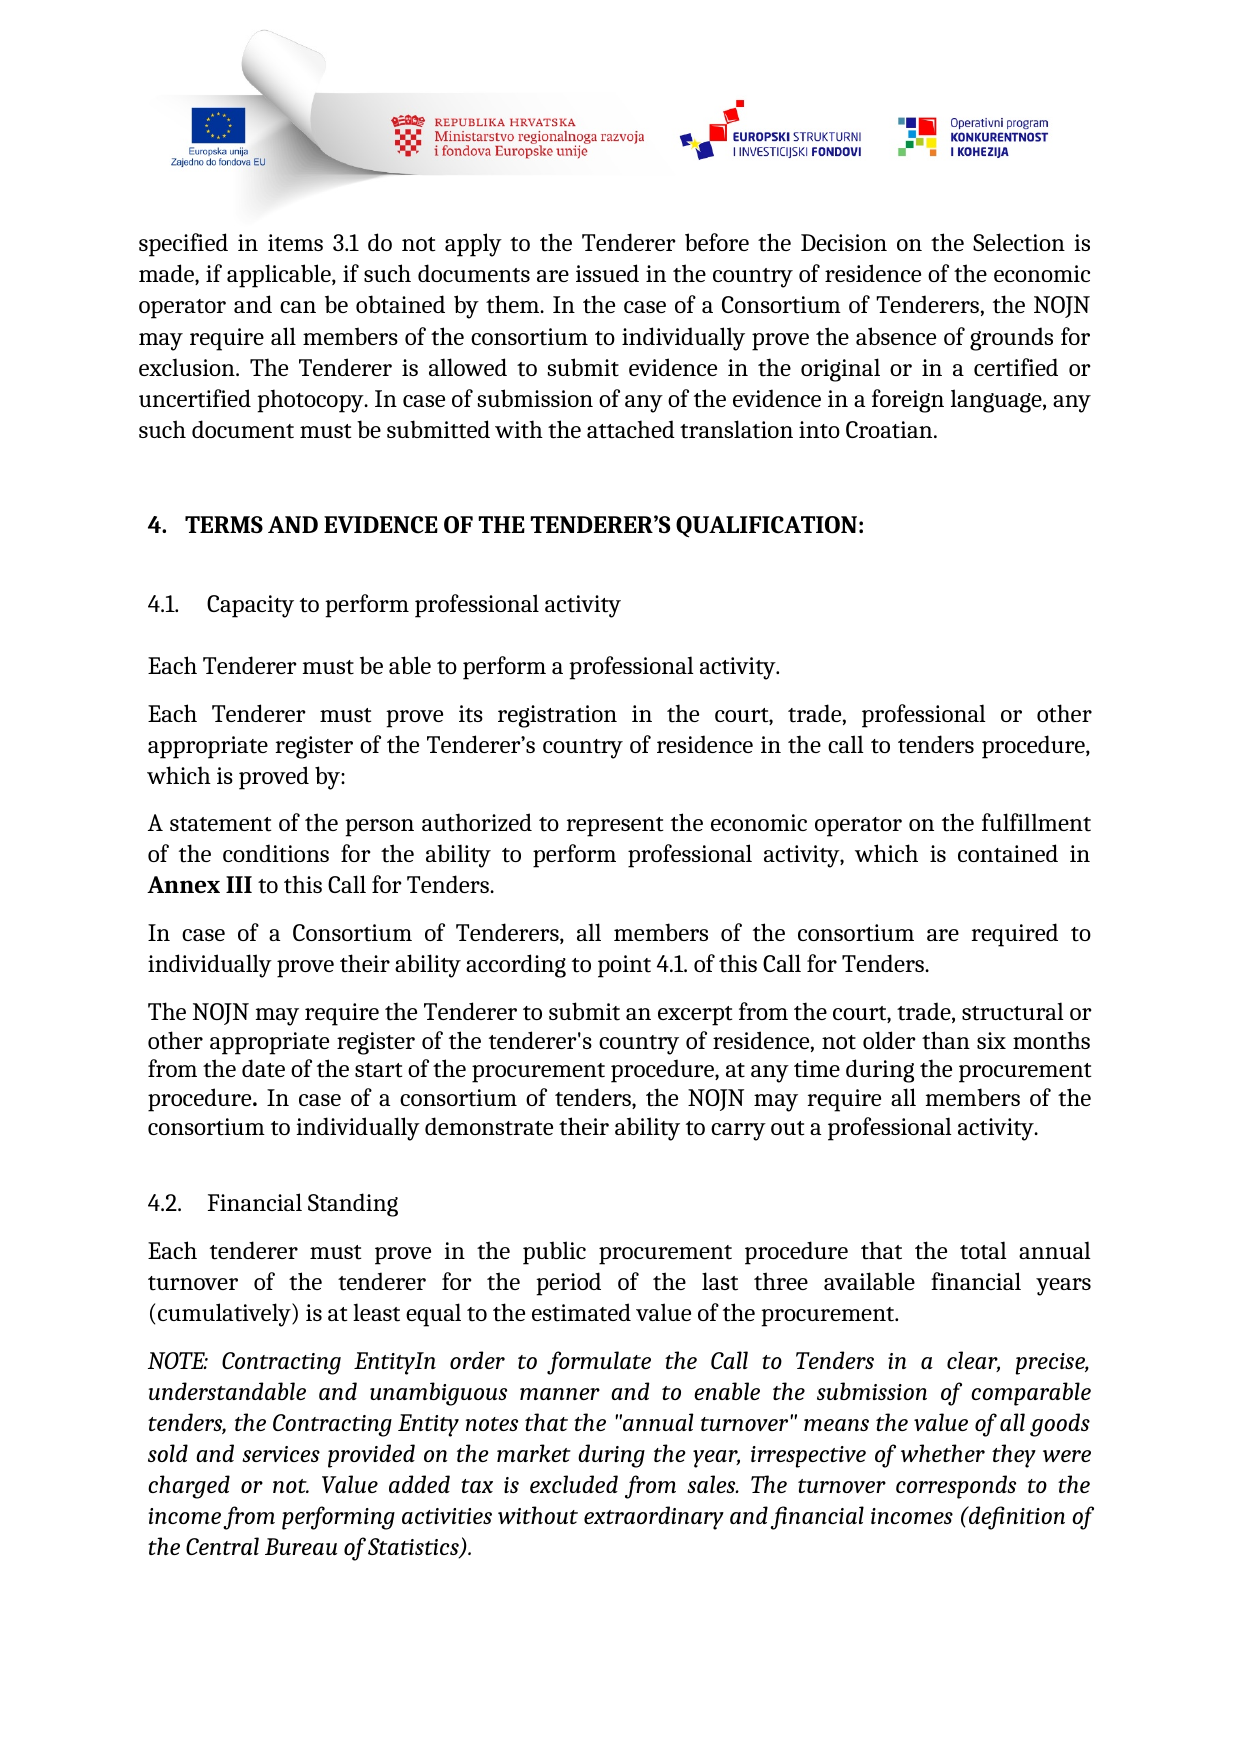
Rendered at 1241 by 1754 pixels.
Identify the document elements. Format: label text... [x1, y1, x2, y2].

list Capacity to perform professional activity [148, 590, 1092, 618]
text In case of a Consortium of Tenderers, all members of the consortium are required to individually prove their ability according to point 4.1. of this Call for Tenders. [148, 919, 1092, 979]
text Each Tenderer must be able to perform a professional activity. [148, 652, 1092, 681]
list TERMS AND EVIDENCE OF THE TENDERER’S QUALIFICATION: [148, 511, 1092, 540]
text A statement of the person authorized to represent the economic operator on the fulfillment of the conditions for the ability to perform professional activity, which is contained in Annex III to this Call for Tenders. [148, 809, 1092, 900]
text The NOJN may require the Tenderer to submit an excerpt from the court, trade, structural or other appropriate register of the tenderer's country of residence, not older than six months from the date of the start of the procurement procedure, at any time during the procurement procedure. In case of a consortium of tenders, the NOJN may require all members of the consortium to individually demonstrate their ability to carry out a professional activity. [148, 998, 1092, 1142]
picture [147, 29, 1093, 230]
text Each tenderer must prove in the public procurement procedure that the total annual turnover of the tenderer for the period of the last three available financial years (cumulatively) is at least equal to the estimated value of the procurement. [148, 1237, 1092, 1328]
text Each Tenderer must prove its registration in the court, trade, professional or other appropriate register of the Tenderer’s country of residence in the call to tenders procedure, which is proved by: [148, 699, 1092, 790]
text NOTE: Contracting EntityIn order to formulate the Call to Tenders in a clear, precise, understandable and unambiguous manner and to enable the submission of comparable tenders, the Contracting Entity notes that the "annual turnover" means the value of all goods sold and services provided on the market during the year, irrespective of whether they were charged or not. Value added tax is excluded from sales. The turnover corresponds to the income from performing activities without extraordinary and financial incomes (definition of the Central Bureau of Statistics). [148, 1347, 1092, 1562]
text 4.2. Financial Standing [148, 1189, 1092, 1218]
